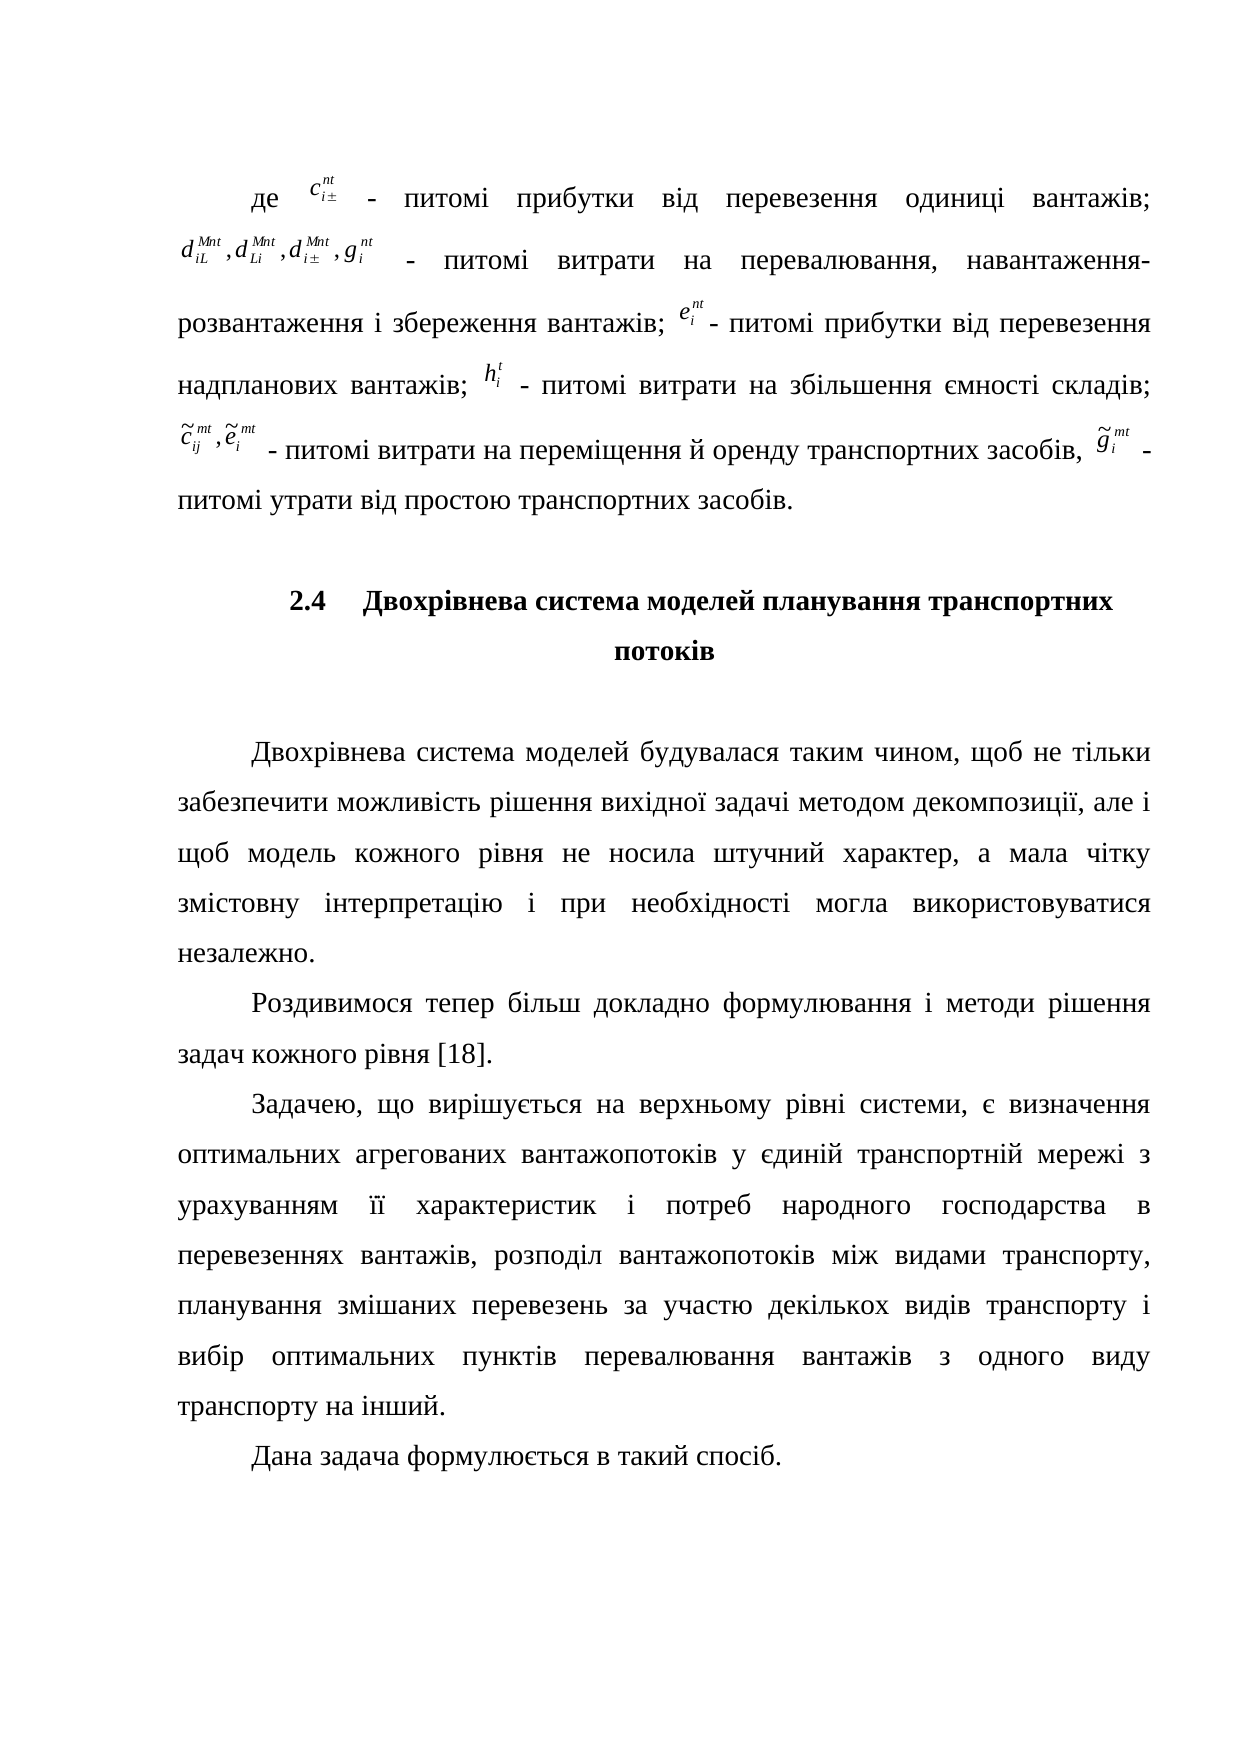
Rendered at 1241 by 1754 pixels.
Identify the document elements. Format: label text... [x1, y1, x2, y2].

subtitle Двохрівнева система моделей планування транспортних потоків [177, 583, 1152, 667]
text Задачею, що вирішується на верхньому рівні системи, є визначення оптимальних агрегованих вантажопотоків у єдиній транспортній мережі з урахуванням її характеристик і потреб народного господарства в перевезеннях вантажів, розподіл вантажопотоків між видами транспорту, планування змішаних перевезень за участю декількох видів транспорту і вибір оптимальних пунктів перевалювання вантажів з одного виду транспорту на інший. [177, 1086, 1152, 1422]
text Дана задача формулюється в такий спосіб. [177, 1438, 1152, 1472]
text де - питомі прибутки від перевезення одиниці вантажів; - питомі витрати на перевалювання, навантаження-розвантаження і збереження вантажів; - питомі прибутки від перевезення надпланових вантажів; - питомі витрати на збільшення ємності складів; - питомі витрати на переміщення й оренду транспортних засобів, - питомі утрати від простою транспортних засобів. [177, 168, 1152, 516]
text Роздивимося тепер більш докладно формулювання і методи рішення задач кожного рівня [18]. [177, 986, 1152, 1069]
text Двохрівнева система моделей будувалася таким чином, щоб не тільки забезпечити можливість рішення вихідної задачі методом декомпозиції, але і щоб модель кожного рівня не носила штучний характер, а мала чітку змістовну інтерпретацію і при необхідності могла використовуватися незалежно. [177, 734, 1152, 969]
